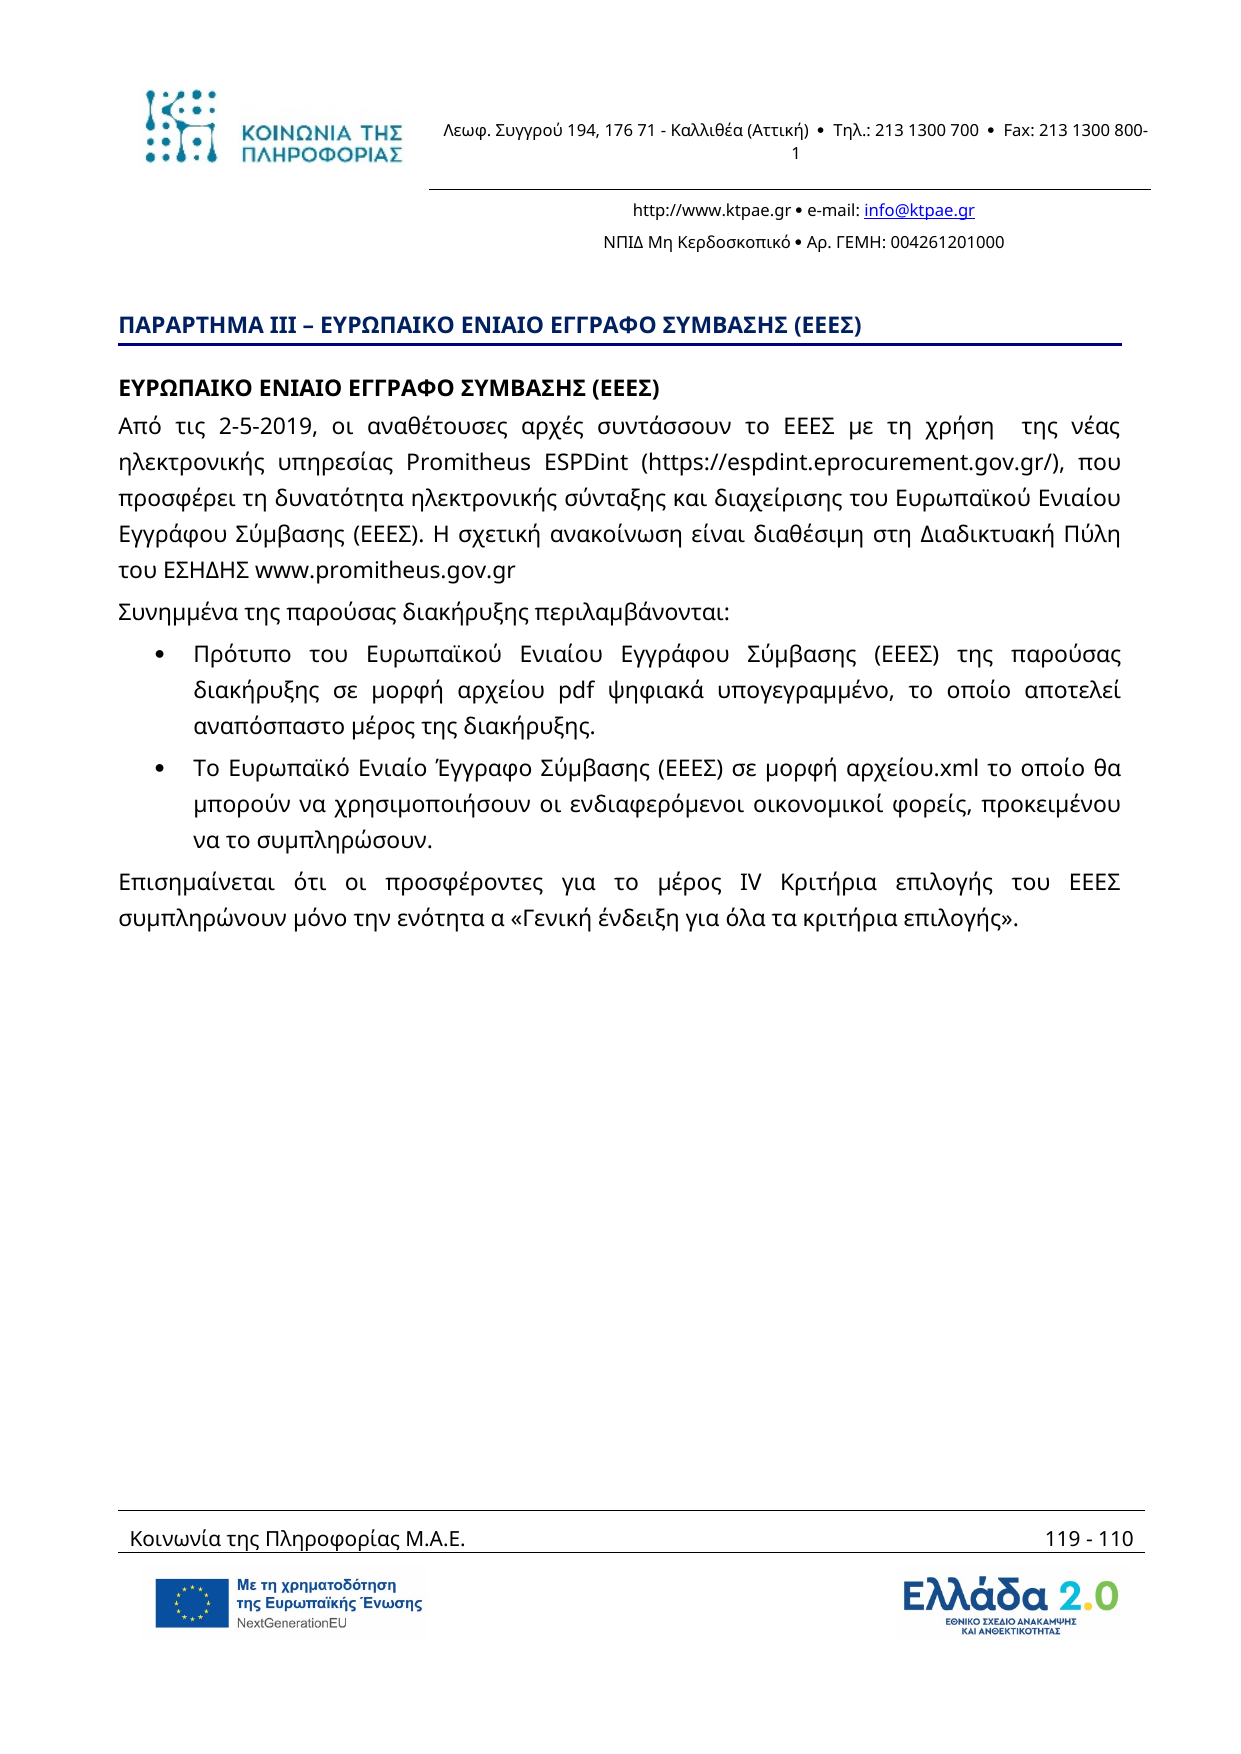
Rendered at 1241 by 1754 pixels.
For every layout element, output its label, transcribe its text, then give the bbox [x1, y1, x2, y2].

text Από τις 2-5-2019, οι αναθέτουσες αρχές συντάσσουν το ΕΕΕΣ με τη χρήση της νέας ηλεκτρονικής υπηρεσίας Promitheus ESPDint (https://espdint.eprocurement.gov.gr/), που προσφέρει τη δυνατότητα ηλεκτρονικής σύνταξης και διαχείρισης του Ευρωπαϊκού Ενιαίου Εγγράφου Σύμβασης (ΕΕΕΣ). Η σχετική ανακοίνωση είναι διαθέσιμη στη Διαδικτυακή Πύλη του ΕΣΗΔΗΣ www.promitheus.gov.gr [118, 410, 1122, 585]
text Επισημαίνεται ότι οι προσφέροντες για το μέρος IV Κριτήρια επιλογής του ΕΕΕΣ συμπληρώνουν μόνο την ενότητα α «Γενική ένδειξη για όλα τα κριτήρια επιλογής». [118, 866, 1122, 933]
list Πρότυπο του Ευρωπαϊκού Ενιαίου Εγγράφου Σύμβασης (ΕΕΕΣ) της παρούσας διακήρυξης σε μορφή αρχείου pdf ψηφιακά υπογεγραμμένο, το οποίο αποτελεί αναπόσπαστο μέρος της διακήρυξης. [156, 638, 1122, 741]
picture [140, 87, 405, 169]
list Το Ευρωπαϊκό Ενιαίο Έγγραφο Σύμβασης (ΕΕΕΣ) σε μορφή αρχείου.xml το οποίο θα μπορούν να χρησιμοποιήσουν οι ενδιαφερόμενοι οικονομικοί φορείς, προκειμένου να το συμπληρώσουν. [156, 752, 1122, 855]
subtitle ΕΥΡΩΠΑΙΚΟ ΕΝΙΑΙΟ ΕΓΓΡΑΦΟ ΣΥΜΒΑΣΗΣ (ΕΕΕΣ) [118, 372, 1122, 404]
text Συνημμένα της παρούσας διακήρυξης περιλαμβάνονται: [118, 596, 1122, 627]
subtitle ΠΑΡΑΡΤΗΜΑ ΙII – ΕΥΡΩΠΑΙΚΟ ΕΝΙΑΙΟ ΕΓΓΡΑΦΟ ΣΥΜΒΑΣΗΣ (ΕΕΕΣ) [118, 309, 1122, 343]
